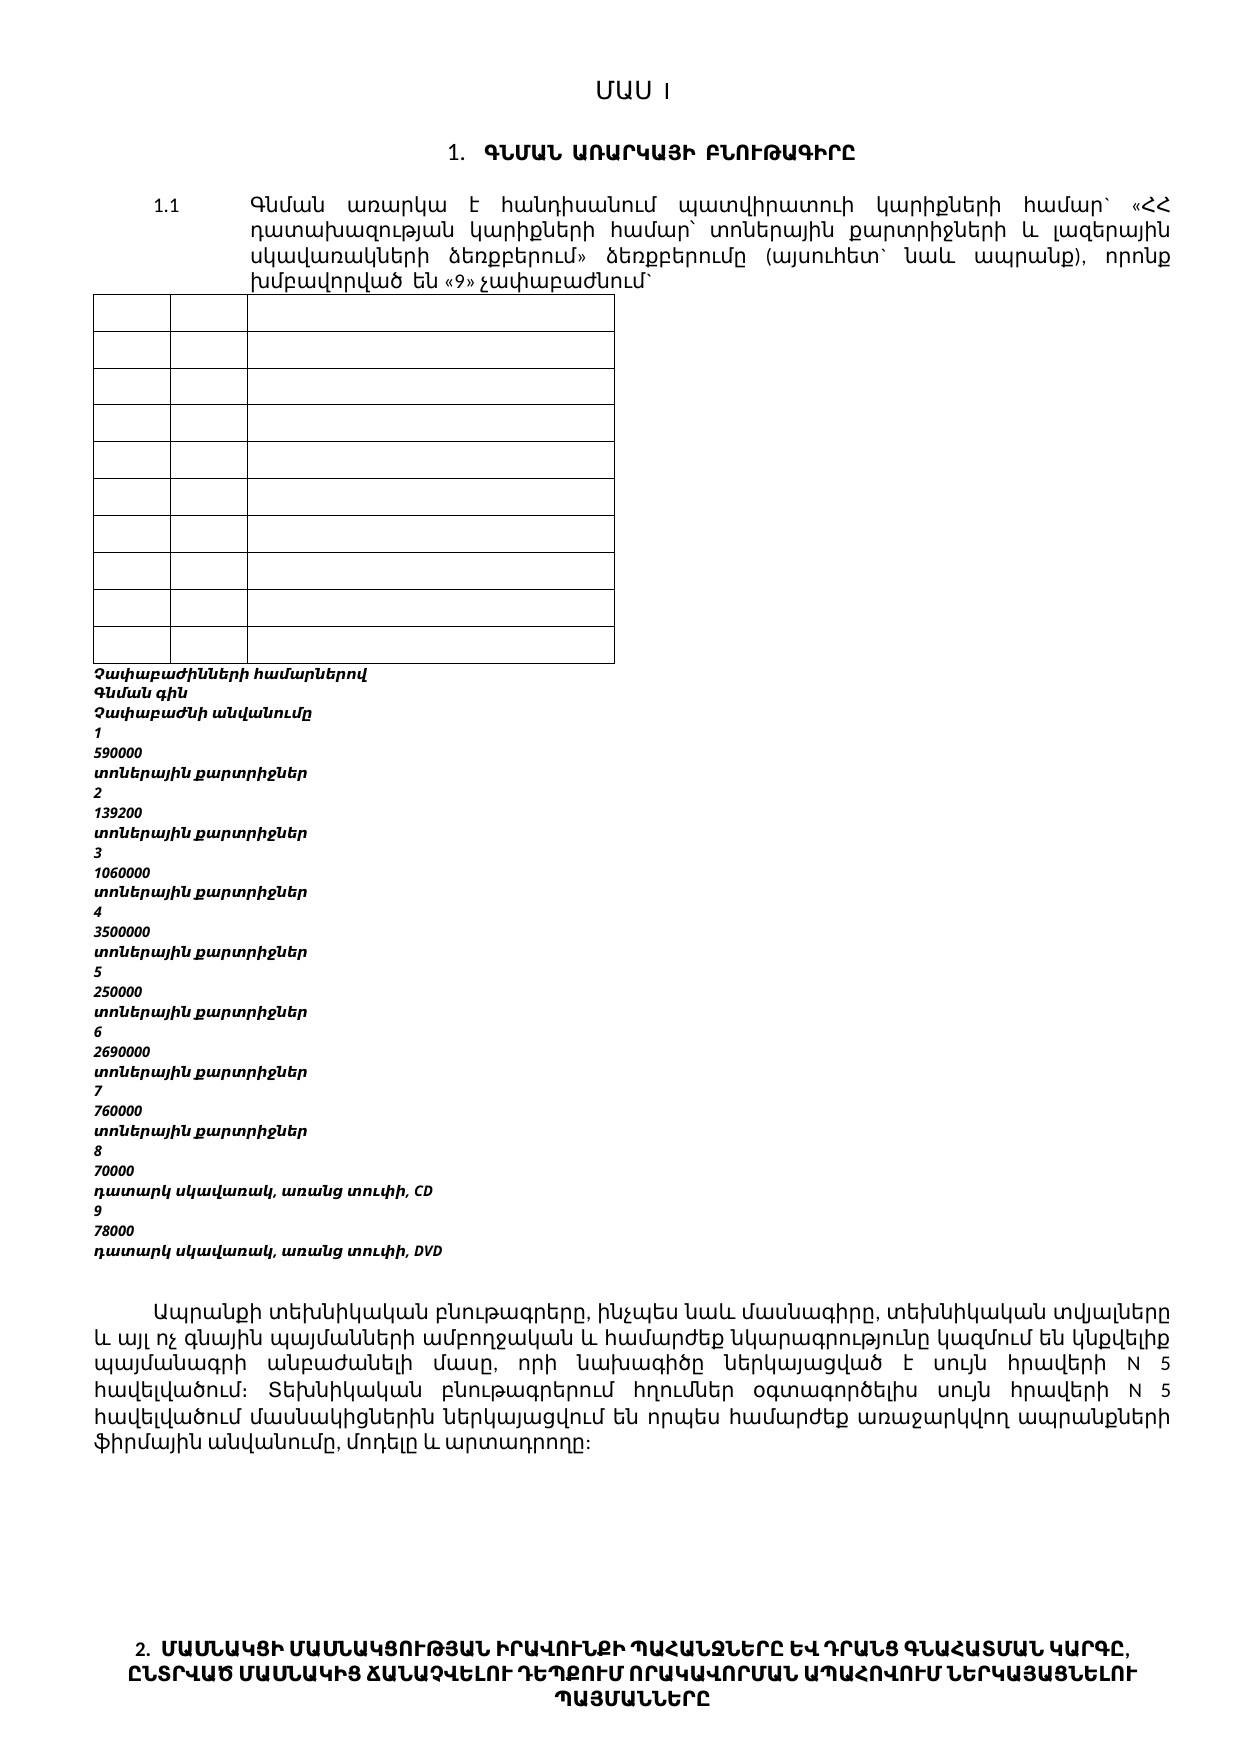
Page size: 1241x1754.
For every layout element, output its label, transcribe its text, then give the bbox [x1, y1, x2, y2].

text Ապրանքի տեխնիկական բնութագրերը, ինչպես նաև մասնագիրը, տեխնիկական տվյալները և այլ ոչ գնային պայմանների ամբողջական և համարժեք նկարագրությունը կազմում են կնքվելիք պայմանագրի անբաժանելի մասը, որի նախագիծը ներկայացված է սույն հրավերի N 5 հավելվածում։ Տեխնիկական բնութագրերում հղումներ օգտագործելիս սույն հրավերի N 5 հավելվածում մասնակիցներին ներկայացվում են որպես համարժեք առաջարկվող ապրանքների ֆիրմային անվանումը, մոդելը և արտադրողը: [94, 1299, 1171, 1455]
text 2. ՄԱՍՆԱԿՑԻ ՄԱՍՆԱԿՑՈՒԹՅԱՆ ԻՐԱՎՈՒՆՔԻ ՊԱՀԱՆՋՆԵՐԸ ԵՎ ԴՐԱՆՑ ԳՆԱՀԱՏՄԱՆ ԿԱՐԳԸ, ԸՆՏՐՎԱԾ ՄԱՍՆԱԿԻՑ ՃԱՆԱՉՎԵԼՈՒ ԴԵՊՔՈՒՄ ՈՐԱԿԱՎՈՐՄԱՆ ԱՊԱՀՈՎՈՒՄ ՆԵՐԿԱՅԱՑՆԵԼՈՒ ՊԱՅՄԱՆՆԵՐԸ [94, 1636, 1171, 1712]
list ԳՆՄԱՆ ԱՌԱՐԿԱՅԻ ԲՆՈՒԹԱԳԻՐԸ [131, 136, 1171, 167]
subtitle Գնման առարկա է հանդիսանում պատվիրատուի կարիքների համար` «ՀՀ դատախազության կարիքների համար՝ տոներային քարտրիջների և լազերային սկավառակների ձեռքբերում» ձեռքբերումը (այսուհետ` նաև ապրանք), որոնք խմբավորված են «9» չափաբաժնում` [153, 192, 1171, 294]
text ՄԱՍ I [94, 75, 1171, 106]
